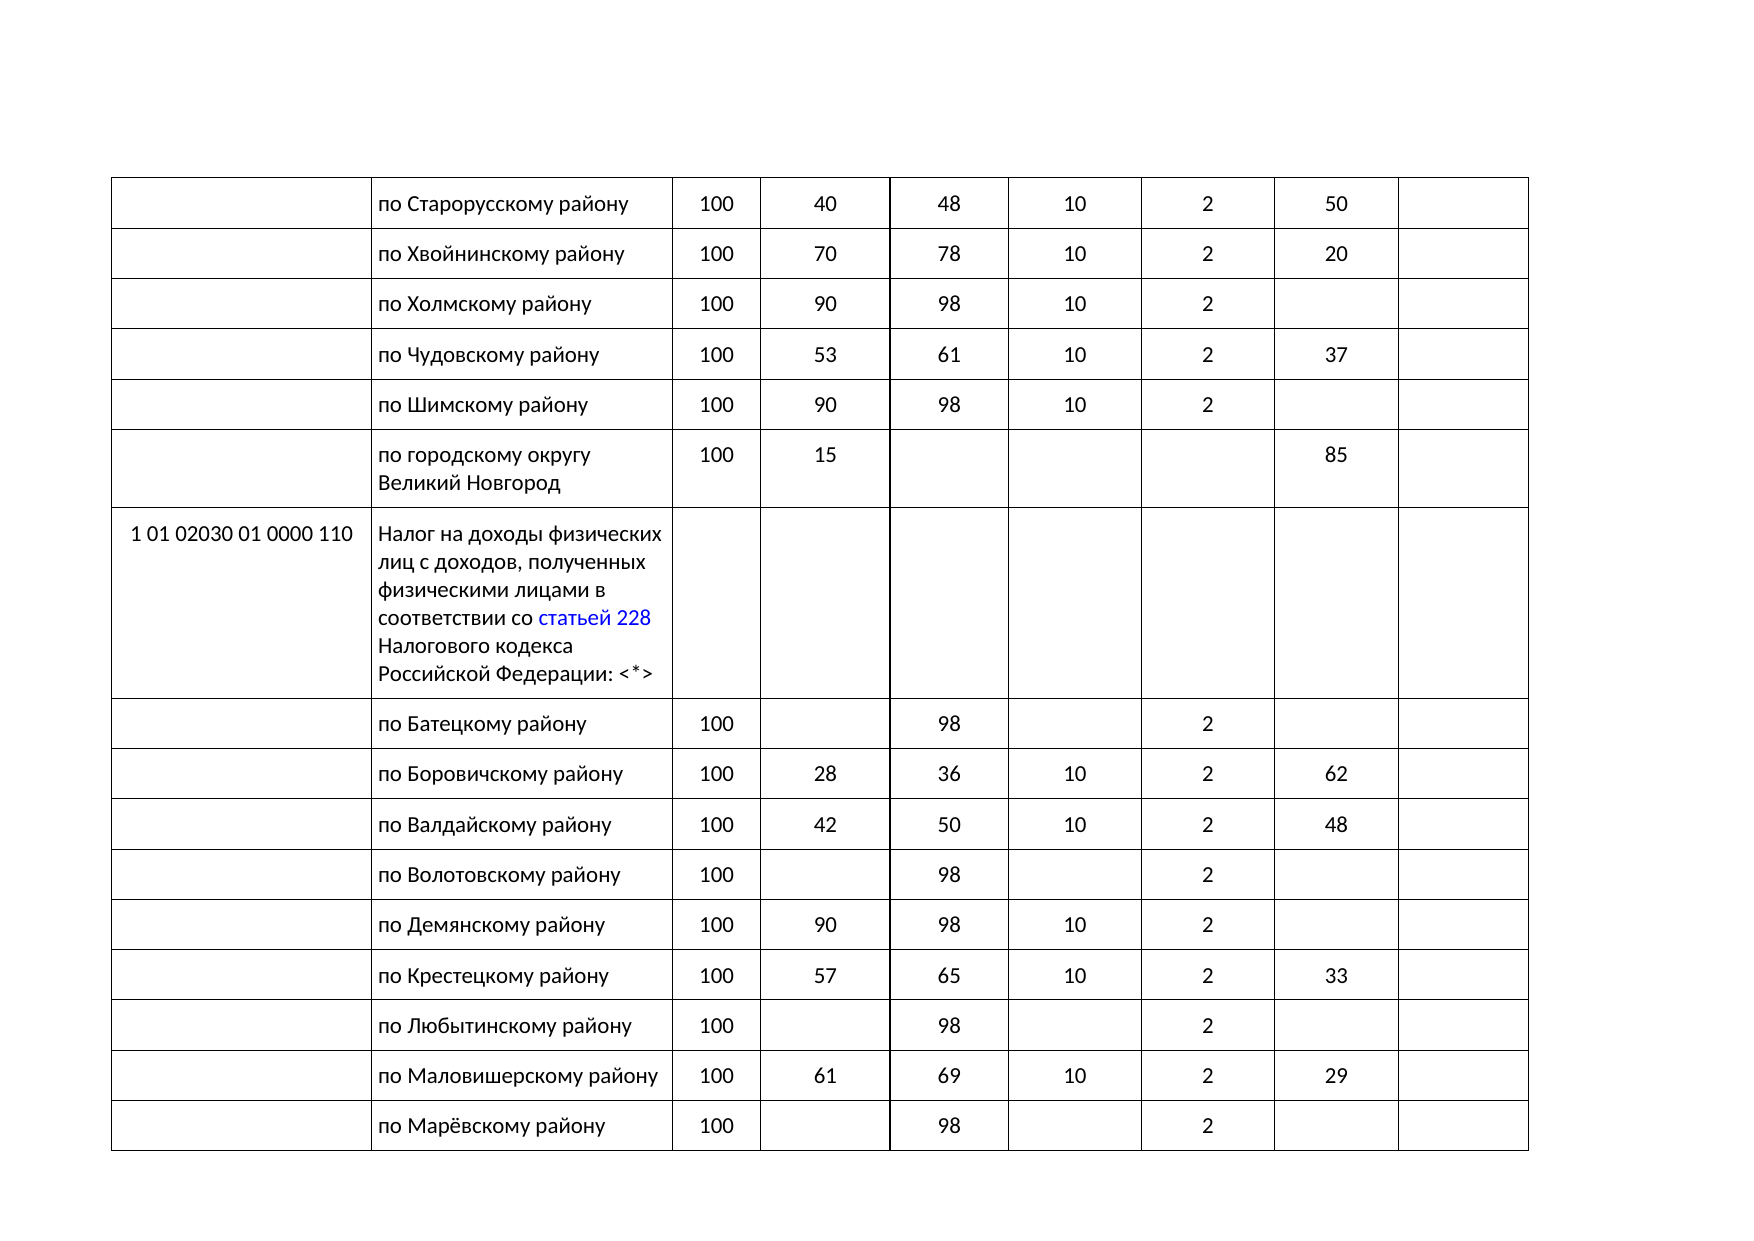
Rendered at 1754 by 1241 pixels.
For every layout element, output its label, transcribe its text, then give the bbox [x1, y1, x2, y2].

table_cell [761, 699, 889, 748]
table_cell [1399, 279, 1528, 328]
table_cell 2 [1142, 1000, 1274, 1050]
table_cell [1399, 1101, 1528, 1150]
table_cell 37 [1275, 329, 1398, 378]
table_cell 15 [761, 430, 889, 507]
table_cell 61 [761, 1051, 889, 1100]
table_cell 2 [1142, 229, 1274, 278]
table_cell 62 [1275, 749, 1398, 798]
table_cell 100 [673, 900, 760, 949]
table_cell по Марёвскому району [372, 1101, 672, 1150]
table_cell 48 [1275, 799, 1398, 848]
table_cell [1009, 1101, 1141, 1150]
table_cell по Боровичскому району [372, 749, 672, 798]
table_cell [112, 900, 371, 949]
table_cell [1009, 508, 1141, 697]
table_cell [761, 1101, 889, 1150]
table_cell [112, 799, 371, 848]
table_cell 100 [673, 1000, 760, 1050]
table_cell [1399, 329, 1528, 378]
table_cell 2 [1142, 1101, 1274, 1150]
table_cell [112, 950, 371, 999]
table_cell 2 [1142, 279, 1274, 328]
table_cell 2 [1142, 329, 1274, 378]
table_cell [1399, 749, 1528, 798]
table_cell по Хвойнинскому району [372, 229, 672, 278]
table_cell [1399, 229, 1528, 278]
table_cell [112, 430, 371, 507]
table_cell [1399, 430, 1528, 507]
table_cell 10 [1009, 749, 1141, 798]
table_cell [112, 380, 371, 429]
table_cell [112, 178, 371, 227]
table_cell 42 [761, 799, 889, 848]
table_cell 90 [761, 380, 889, 429]
table_cell [112, 1101, 371, 1150]
table_cell по Любытинскому району [372, 1000, 672, 1050]
table_cell [1399, 508, 1528, 697]
table_cell [1399, 950, 1528, 999]
table_cell по Валдайскому району [372, 799, 672, 848]
table_cell [112, 749, 371, 798]
table_cell 10 [1009, 279, 1141, 328]
table_cell 10 [1009, 229, 1141, 278]
table_cell [112, 279, 371, 328]
table_cell [673, 508, 760, 697]
table_cell 85 [1275, 430, 1398, 507]
table_cell 10 [1009, 1051, 1141, 1100]
table_cell [1275, 380, 1398, 429]
table_cell 65 [891, 950, 1008, 999]
table_cell [1009, 850, 1141, 899]
table_cell [112, 850, 371, 899]
table_cell [1009, 1000, 1141, 1050]
table_cell 10 [1009, 900, 1141, 949]
table_cell 100 [673, 1101, 760, 1150]
table_cell 100 [673, 799, 760, 848]
table_cell по Холмскому району [372, 279, 672, 328]
table_cell 33 [1275, 950, 1398, 999]
table_cell [1275, 900, 1398, 949]
table_cell 98 [891, 1000, 1008, 1050]
table_cell [1399, 178, 1528, 227]
table_cell 69 [891, 1051, 1008, 1100]
table_cell [891, 508, 1008, 697]
table_cell 100 [673, 699, 760, 748]
table_cell 98 [891, 699, 1008, 748]
table_cell [761, 1000, 889, 1050]
table_cell [1399, 1051, 1528, 1100]
table_cell 100 [673, 178, 760, 227]
table_cell 98 [891, 279, 1008, 328]
table_cell [761, 508, 889, 697]
table_cell 100 [673, 1051, 760, 1100]
table_cell по Шимскому району [372, 380, 672, 429]
table_cell 98 [891, 1101, 1008, 1150]
table_cell 98 [891, 850, 1008, 899]
table_cell 10 [1009, 380, 1141, 429]
table_cell [112, 699, 371, 748]
table_cell 2 [1142, 178, 1274, 227]
table_cell 2 [1142, 380, 1274, 429]
table_cell [1399, 380, 1528, 429]
table_cell 57 [761, 950, 889, 999]
table_cell 70 [761, 229, 889, 278]
table_cell по городскому округу Великий Новгород [372, 430, 672, 507]
table_cell 100 [673, 749, 760, 798]
table_cell 1 01 02030 01 0000 110 [112, 508, 371, 697]
table_cell 36 [891, 749, 1008, 798]
table_cell [1275, 279, 1398, 328]
table_cell 2 [1142, 950, 1274, 999]
table_cell 100 [673, 279, 760, 328]
table_cell [1009, 699, 1141, 748]
table_cell 50 [1275, 178, 1398, 227]
table_cell по Маловишерскому району [372, 1051, 672, 1100]
table_cell 98 [891, 900, 1008, 949]
table_cell 90 [761, 279, 889, 328]
table_cell 2 [1142, 699, 1274, 748]
table_cell по Чудовскому району [372, 329, 672, 378]
table_cell 50 [891, 799, 1008, 848]
table_cell [1009, 430, 1141, 507]
table_cell [1142, 430, 1274, 507]
table_cell 100 [673, 950, 760, 999]
table_cell 78 [891, 229, 1008, 278]
table_cell 2 [1142, 900, 1274, 949]
table_cell [1275, 508, 1398, 697]
table_cell 100 [673, 329, 760, 378]
table_cell по Крестецкому району [372, 950, 672, 999]
table_cell 100 [673, 380, 760, 429]
table_cell [1275, 850, 1398, 899]
table_cell 10 [1009, 799, 1141, 848]
table_cell по Волотовскому району [372, 850, 672, 899]
table_cell Налог на доходы физических лиц с доходов, полученных физическими лицами в соответствии со статьей 228 Налогового кодекса Российской Федерации: <*> [372, 508, 672, 697]
table_cell 53 [761, 329, 889, 378]
table_cell [112, 329, 371, 378]
table_cell 2 [1142, 850, 1274, 899]
table_cell 28 [761, 749, 889, 798]
table_cell [761, 850, 889, 899]
table_cell [1275, 1101, 1398, 1150]
table_cell 29 [1275, 1051, 1398, 1100]
table_cell [1399, 1000, 1528, 1050]
table_cell [1142, 508, 1274, 697]
table_cell [112, 1000, 371, 1050]
table_cell [1399, 699, 1528, 748]
table_cell по Батецкому району [372, 699, 672, 748]
table_cell [1399, 850, 1528, 899]
table_cell 2 [1142, 749, 1274, 798]
table_cell [1275, 699, 1398, 748]
table_cell 100 [673, 430, 760, 507]
table_cell 90 [761, 900, 889, 949]
table_cell 98 [891, 380, 1008, 429]
table_cell 61 [891, 329, 1008, 378]
table_cell 2 [1142, 799, 1274, 848]
table_cell по Демянскому району [372, 900, 672, 949]
table_cell 100 [673, 229, 760, 278]
table_cell 100 [673, 850, 760, 899]
table_cell 2 [1142, 1051, 1274, 1100]
table_cell [1399, 799, 1528, 848]
table_cell 10 [1009, 178, 1141, 227]
table_cell 10 [1009, 329, 1141, 378]
table_cell по Старорусскому району [372, 178, 672, 227]
table_cell 10 [1009, 950, 1141, 999]
table_cell [1275, 1000, 1398, 1050]
table_cell [112, 229, 371, 278]
table_cell [1399, 900, 1528, 949]
table_cell [891, 430, 1008, 507]
table_cell 40 [761, 178, 889, 227]
table_cell 48 [891, 178, 1008, 227]
table_cell [112, 1051, 371, 1100]
table_cell 20 [1275, 229, 1398, 278]
